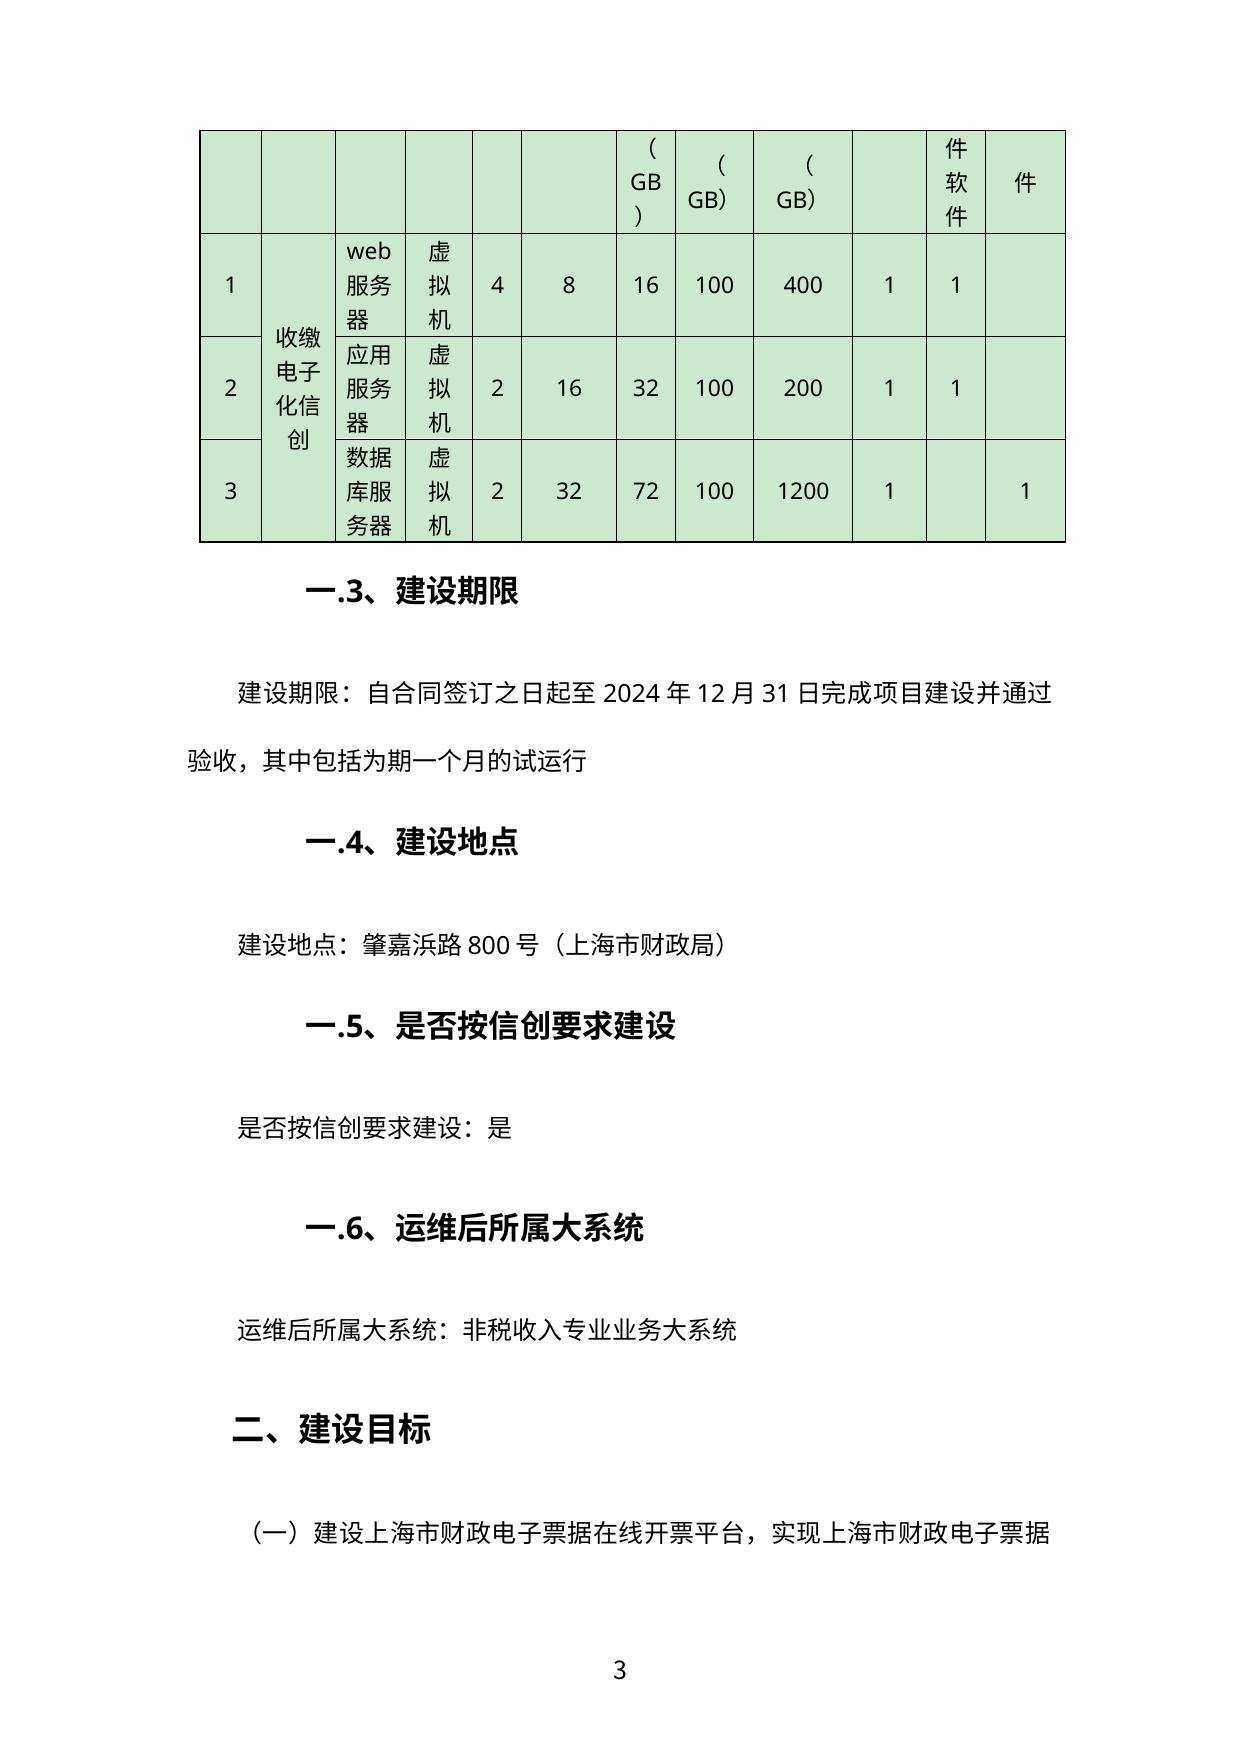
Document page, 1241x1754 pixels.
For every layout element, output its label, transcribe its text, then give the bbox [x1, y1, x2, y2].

table_cell 2 [201, 337, 261, 438]
table_cell 1 [853, 337, 926, 438]
table_cell 16 [522, 337, 616, 438]
table_cell [927, 440, 985, 541]
subtitle 运维后所属大系统 [305, 1192, 1053, 1259]
text 是否按信创要求建设：是 [187, 1093, 1053, 1161]
table_cell 2 [473, 440, 521, 541]
table_cell 系统存储（GB） [676, 131, 753, 233]
table_cell 内存（GB） [617, 131, 675, 233]
table_cell 32 [617, 337, 675, 438]
subtitle 建设期限 [305, 555, 1053, 623]
table_cell web服务器 [336, 234, 405, 336]
table_cell 1 [853, 234, 926, 336]
table_cell 数据库服务器 [336, 440, 405, 541]
table_cell 200 [754, 337, 852, 438]
text 建设期限：自合同签订之日起至2024年12月31日完成项目建设并通过验收，其中包括为期一个月的试运行 [187, 658, 1053, 794]
table_cell 72 [617, 440, 675, 541]
table_cell 1 [853, 440, 926, 541]
table_cell 100 [676, 337, 753, 438]
table_cell 中间件软件 [927, 131, 985, 233]
table_cell 100 [676, 234, 753, 336]
table_cell 数据 存储（GB） [754, 131, 852, 233]
subtitle 建设地点 [305, 806, 1053, 874]
table_cell 3 [201, 440, 261, 541]
subtitle 是否按信创要求建设 [305, 990, 1053, 1058]
table_cell 应用服务器 [336, 337, 405, 438]
text 建设地点：肇嘉浜路800号（上海市财政局） [187, 909, 1053, 977]
table_cell 1 [201, 234, 261, 336]
table_cell 虚拟机 [406, 337, 472, 438]
subtitle 建设目标 [231, 1393, 1053, 1461]
table_cell [986, 337, 1065, 438]
table_cell 收缴电子化信创 [262, 234, 335, 541]
table_cell 400 [754, 234, 852, 336]
table_cell 4 [473, 234, 521, 336]
table_cell 1200 [754, 440, 852, 541]
table_cell 1 [927, 234, 985, 336]
table_cell 数据库软件 [986, 131, 1065, 233]
table_cell 虚拟机 [406, 234, 472, 336]
table_cell 8 [522, 234, 616, 336]
table_cell 虚拟机 [406, 440, 472, 541]
table_cell 2 [473, 337, 521, 438]
table_cell [986, 234, 1065, 336]
table_cell 32 [522, 440, 616, 541]
table_cell CPU（核） [522, 131, 616, 233]
table_cell 16 [617, 234, 675, 336]
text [187, 1498, 1053, 1566]
table_cell 操作系统 [853, 131, 926, 233]
text 运维后所属大系统：非税收入专业业务大系统 [187, 1295, 1053, 1363]
table_cell 100 [676, 440, 753, 541]
table_cell 1 [986, 440, 1065, 541]
table_cell 1 [927, 337, 985, 438]
